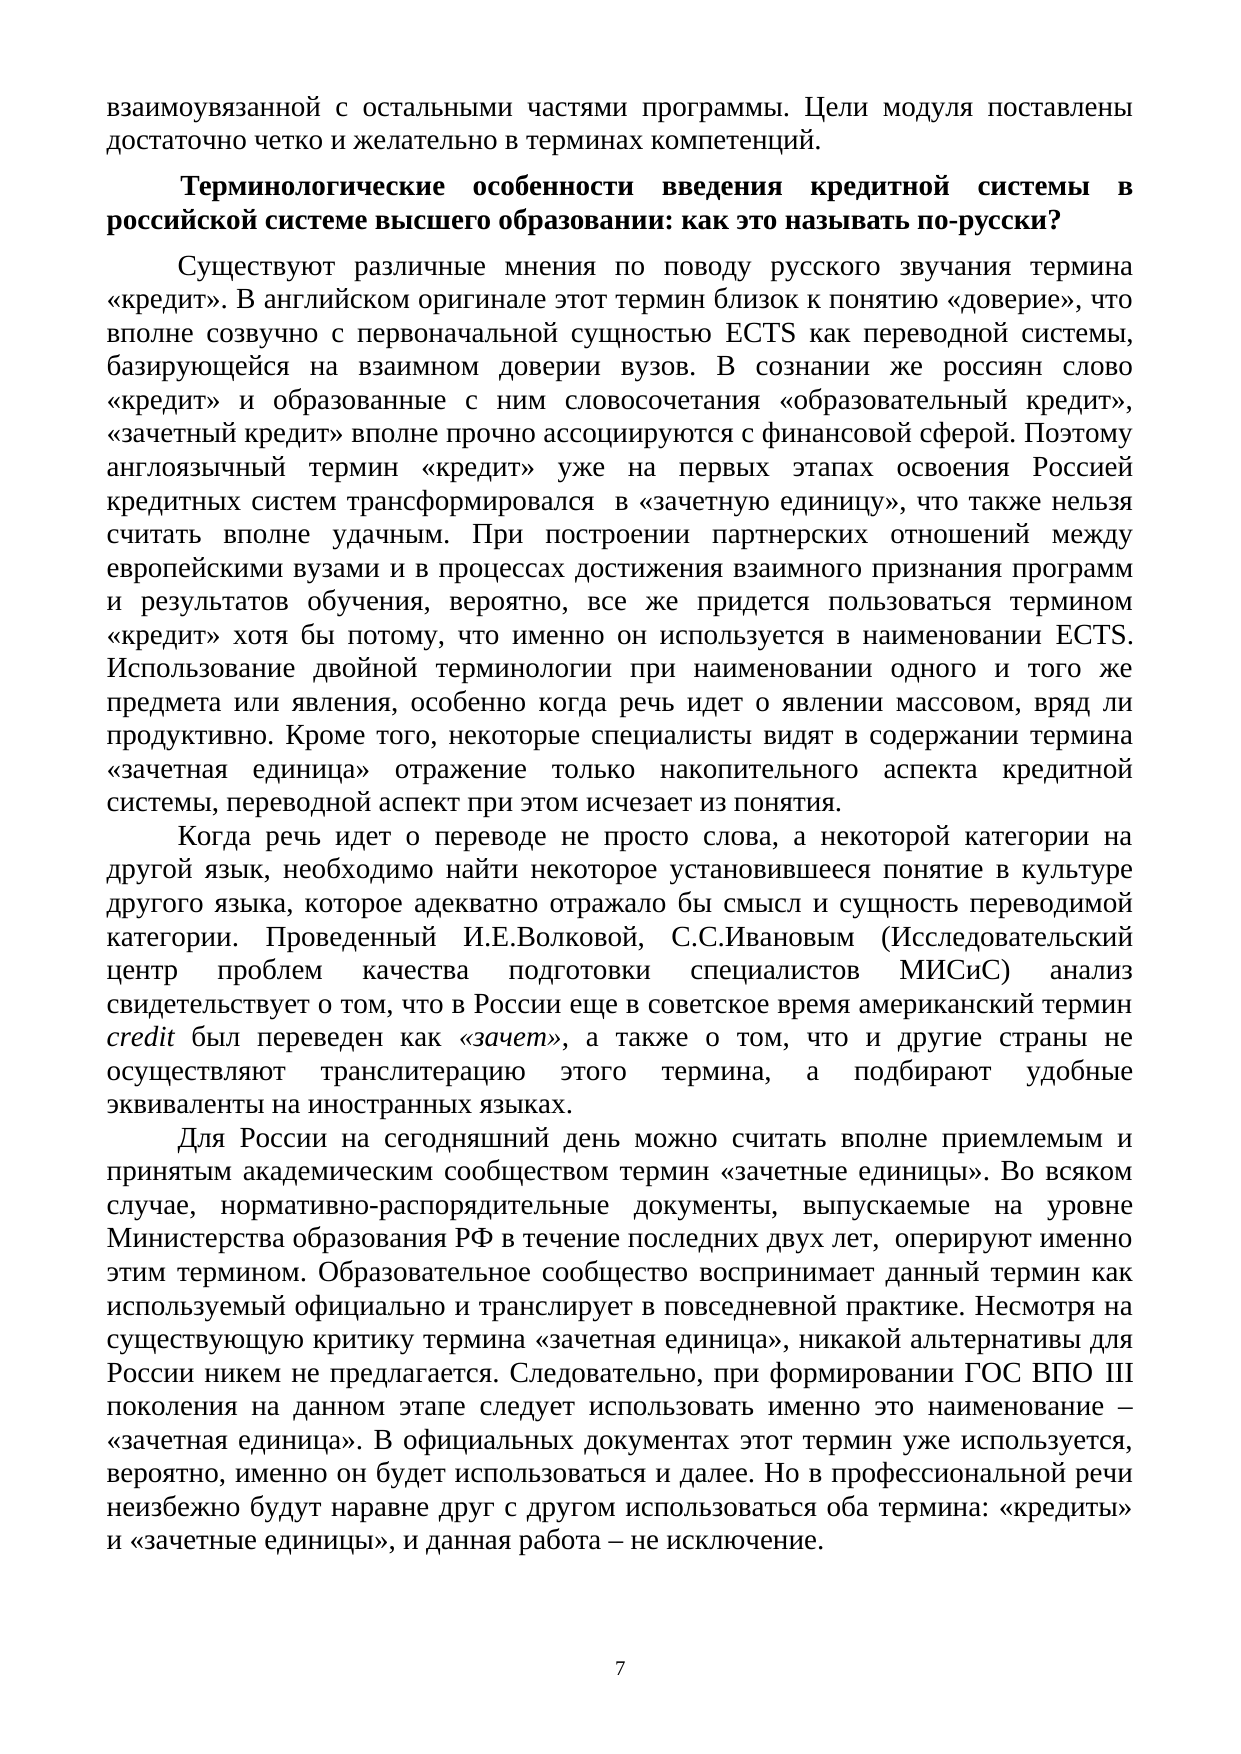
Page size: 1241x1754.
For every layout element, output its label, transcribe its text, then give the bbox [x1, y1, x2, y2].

text Когда речь идет о переводе не просто слова, а некоторой категории на другой язык, необходимо найти некоторое установившееся понятие в культуре другого языка, которое адекватно отражало бы смысл и сущность переводимой категории. Проведенный И.Е.Волковой, С.С.Ивановым (Исследовательский центр проблем качества подготовки специалистов МИСиС) анализ свидетельствует о том, что в России еще в советское время американский термин credit был переведен как «зачет», а также о том, что и другие страны не осуществляют транслитерацию этого термина, а подбирают удобные эквиваленты на иностранных языках. [106, 818, 1134, 1120]
text Для России на сегодняшний день можно считать вполне приемлемым и принятым академическим сообществом термин «зачетные единицы». Во всяком случае, нормативно-распорядительные документы, выпускаемые на уровне Министерства образования РФ в течение последних двух лет, оперируют именно этим термином. Образовательное сообщество воспринимает данный термин как используемый официально и транслирует в повседневной практике. Несмотря на существующую критику термина «зачетная единица», никакой альтернативы для России никем не предлагается. Следовательно, при формировании ГОС ВПО III поколения на данном этапе следует использовать именно это наименование – «зачетная единица». В официальных документах этот термин уже используется, вероятно, именно он будет использоваться и далее. Но в профессиональной речи неизбежно будут наравне друг с другом использоваться оба термина: «кредиты» и «зачетные единицы», и данная работа – не исключение. [106, 1120, 1134, 1556]
text Терминологические особенности введения кредитной системы в российской системе высшего образовании: как это называть по-русски? [106, 168, 1134, 235]
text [106, 89, 1134, 156]
text Существуют различные мнения по поводу русского звучания термина «кредит». В английском оригинале этот термин близок к понятию «доверие», что вполне созвучно с первоначальной сущностью ECTS как переводной системы, базирующейся на взаимном доверии вузов. В сознании же россиян слово «кредит» и образованные с ним словосочетания «образовательный кредит», «зачетный кредит» вполне прочно ассоциируются с финансовой сферой. Поэтому англоязычный термин «кредит» уже на первых этапах освоения Россией кредитных систем трансформировался в «зачетную единицу», что также нельзя считать вполне удачным. При построении партнерских отношений между европейскими вузами и в процессах достижения взаимного признания программ и результатов обучения, вероятно, все же придется пользоваться термином «кредит» хотя бы потому, что именно он используется в наименовании ECTS. Использование двойной терминологии при наименовании одного и того же предмета или явления, особенно когда речь идет о явлении массовом, вряд ли продуктивно. Кроме того, некоторые специалисты видят в содержании термина «зачетная единица» отражение только накопительного аспекта кредитной системы, переводной аспект при этом исчезает из понятия. [106, 248, 1134, 818]
